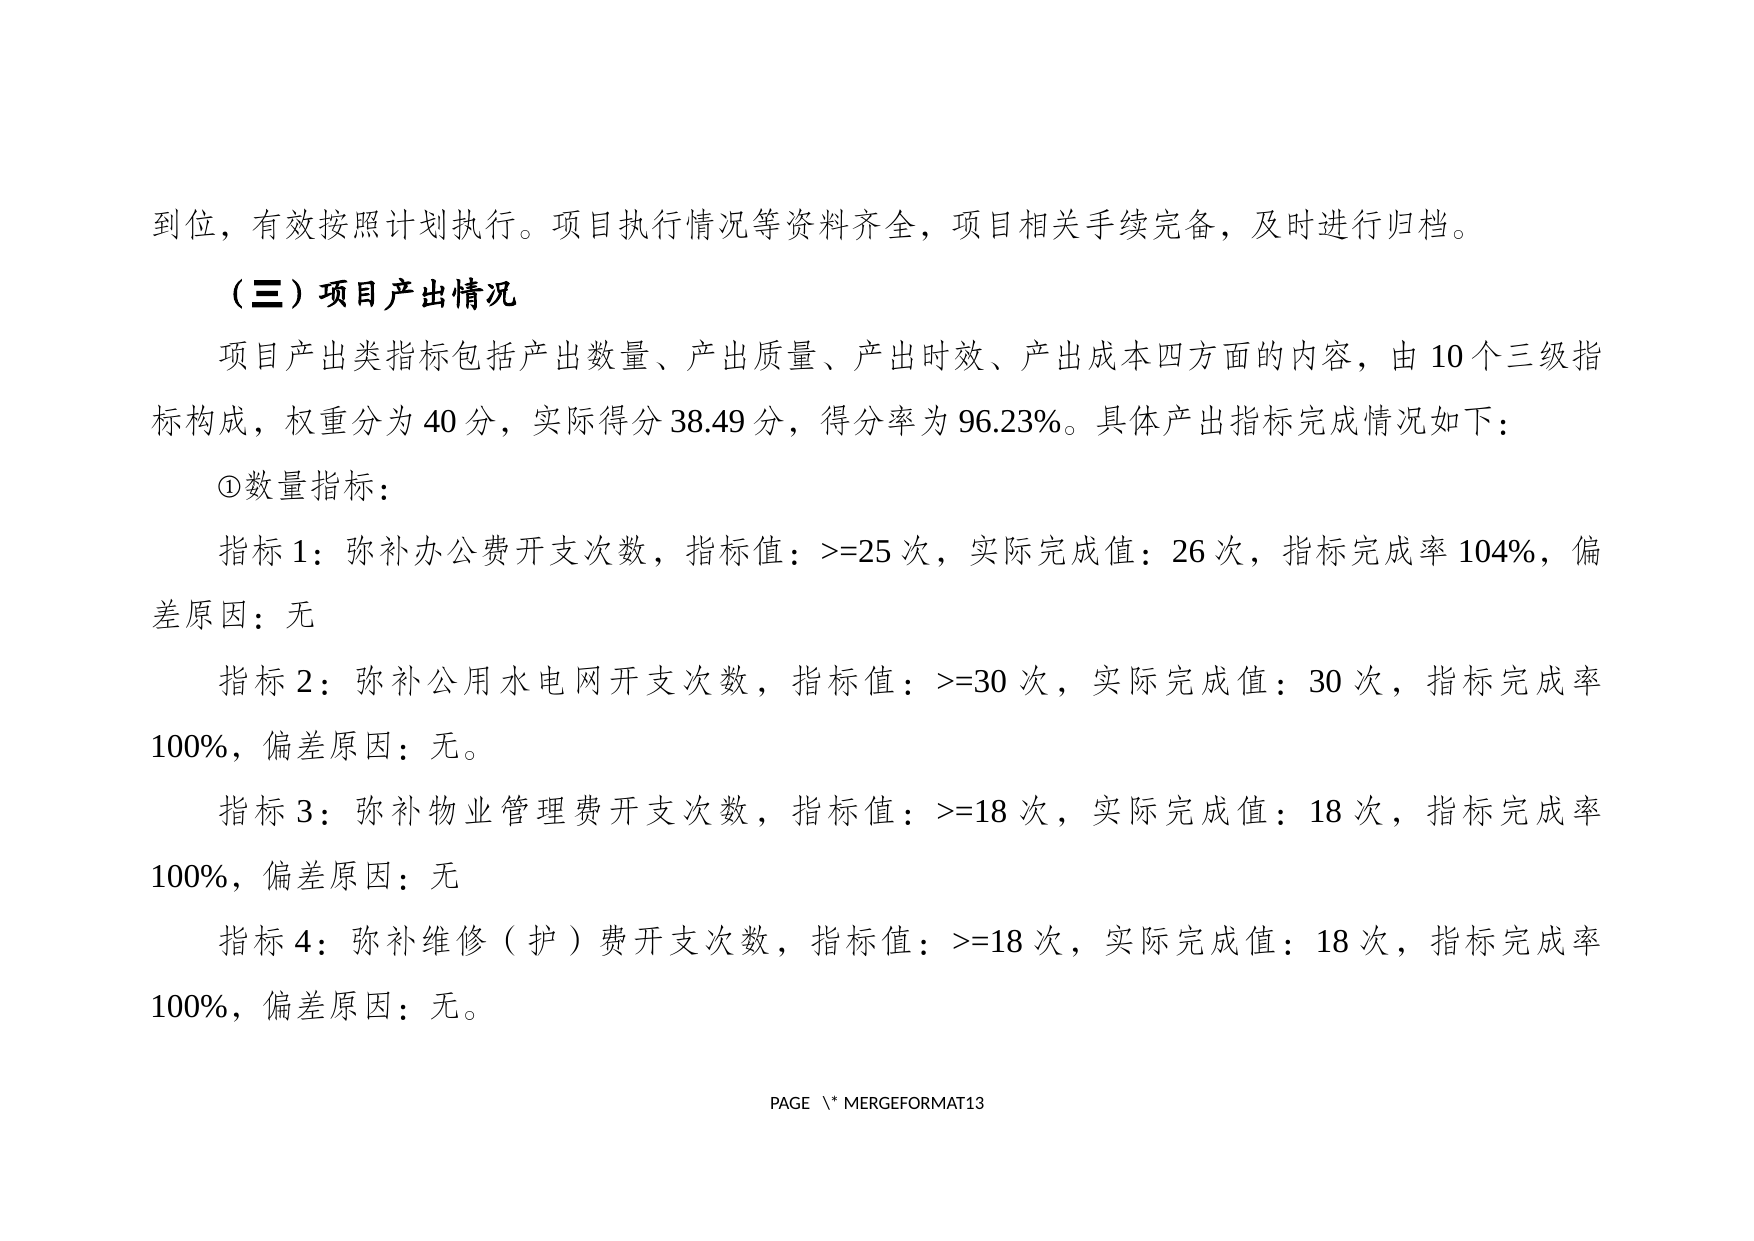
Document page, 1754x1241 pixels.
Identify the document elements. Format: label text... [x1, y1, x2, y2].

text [150, 194, 1604, 259]
list 项目产出情况 [150, 259, 1604, 324]
text 指标3：弥补物业管理费开支次数，指标值：>=18次，实际完成值：18次，指标完成率100%，偏差原因：无 [150, 779, 1604, 909]
text 指标1：弥补办公费开支次数，指标值：>=25次，实际完成值：26次，指标完成率104%，偏差原因：无 [150, 519, 1604, 649]
text 项目产出类指标包括产出数量、产出质量、产出时效、产出成本四方面的内容，由10个三级指标构成，权重分为40分，实际得分38.49分，得分率为96.23%。具体产出指标完成情况如下： [150, 324, 1604, 454]
text 指标2：弥补公用水电网开支次数，指标值：>=30次，实际完成值：30次，指标完成率100%，偏差原因：无。 [150, 649, 1604, 779]
text ①数量指标： [150, 454, 1604, 519]
text 指标4：弥补维修（护）费开支次数，指标值：>=18次，实际完成值：18次，指标完成率100%，偏差原因：无。 [150, 909, 1604, 1039]
